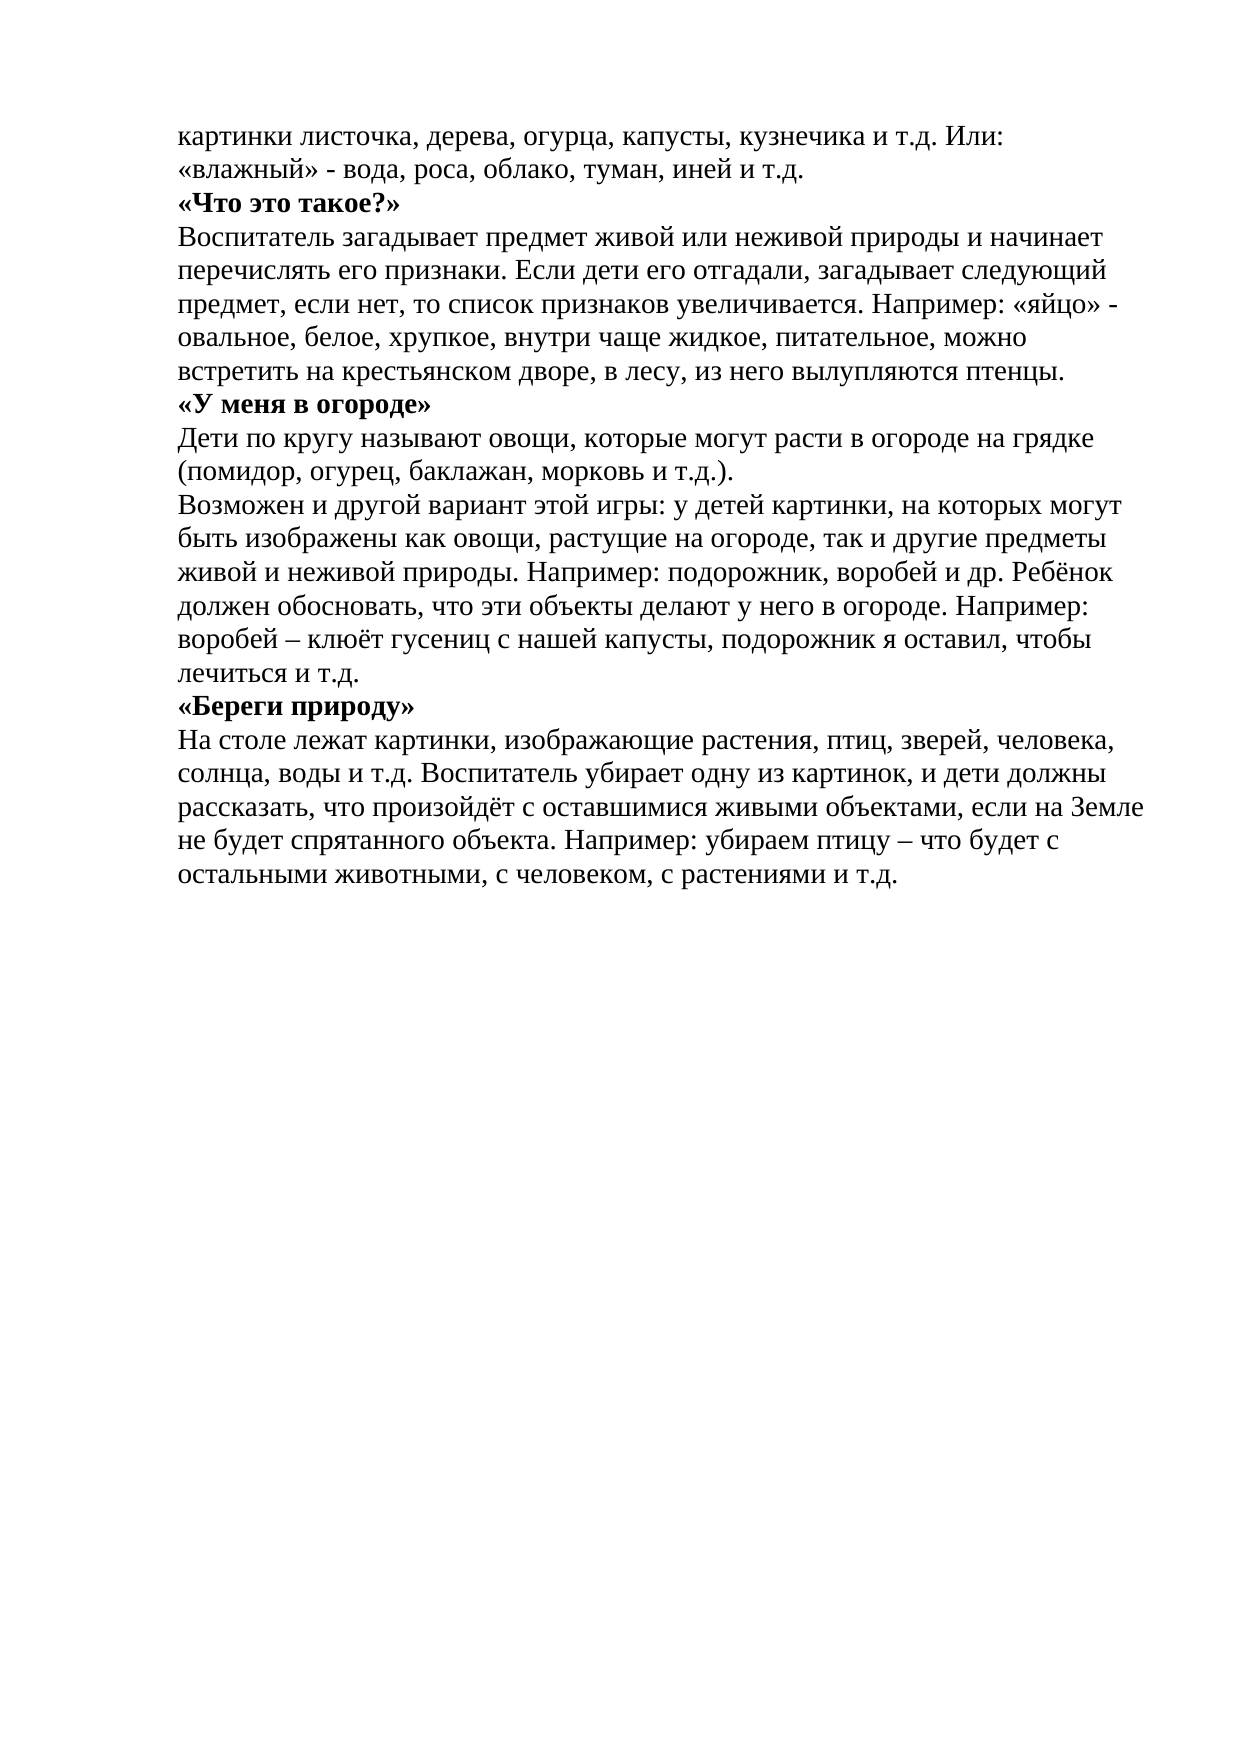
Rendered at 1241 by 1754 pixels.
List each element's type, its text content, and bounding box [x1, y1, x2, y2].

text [177, 118, 1152, 185]
text «У меня в огороде» [177, 386, 1152, 420]
text Воспитатель загадывает предмет живой или неживой природы и начинает перечислять его признаки. Если дети его отгадали, загадывает следующий предмет, если нет, то список признаков увеличивается. Например: «яйцо» - овальное, белое, хрупкое, внутри чаще жидкое, питательное, можно встретить на крестьянском дворе, в лесу, из него вылупляются птенцы. [177, 219, 1152, 386]
text Дети по кругу называют овощи, которые могут расти в огороде на грядке (помидор, огурец, баклажан, морковь и т.д.). [177, 420, 1152, 487]
text «Береги природу» [177, 688, 1152, 722]
text Возможен и другой вариант этой игры: у детей картинки, на которых могут быть изображены как овощи, растущие на огороде, так и другие предметы живой и неживой природы. Например: подорожник, воробей и др. Ребёнок должен обосновать, что эти объекты делают у него в огороде. Например: воробей – клюёт гусениц с нашей капусты, подорожник я оставил, чтобы лечиться и т.д. [177, 487, 1152, 688]
text «Что это такое?» [177, 185, 1152, 219]
text На столе лежат картинки, изображающие растения, птиц, зверей, человека, солнца, воды и т.д. Воспитатель убирает одну из картинок, и дети должны рассказать, что произойдёт с оставшимися живыми объектами, если на Земле не будет спрятанного объекта. Например: убираем птицу – что будет с остальными животными, с человеком, с растениями и т.д. [177, 722, 1152, 889]
